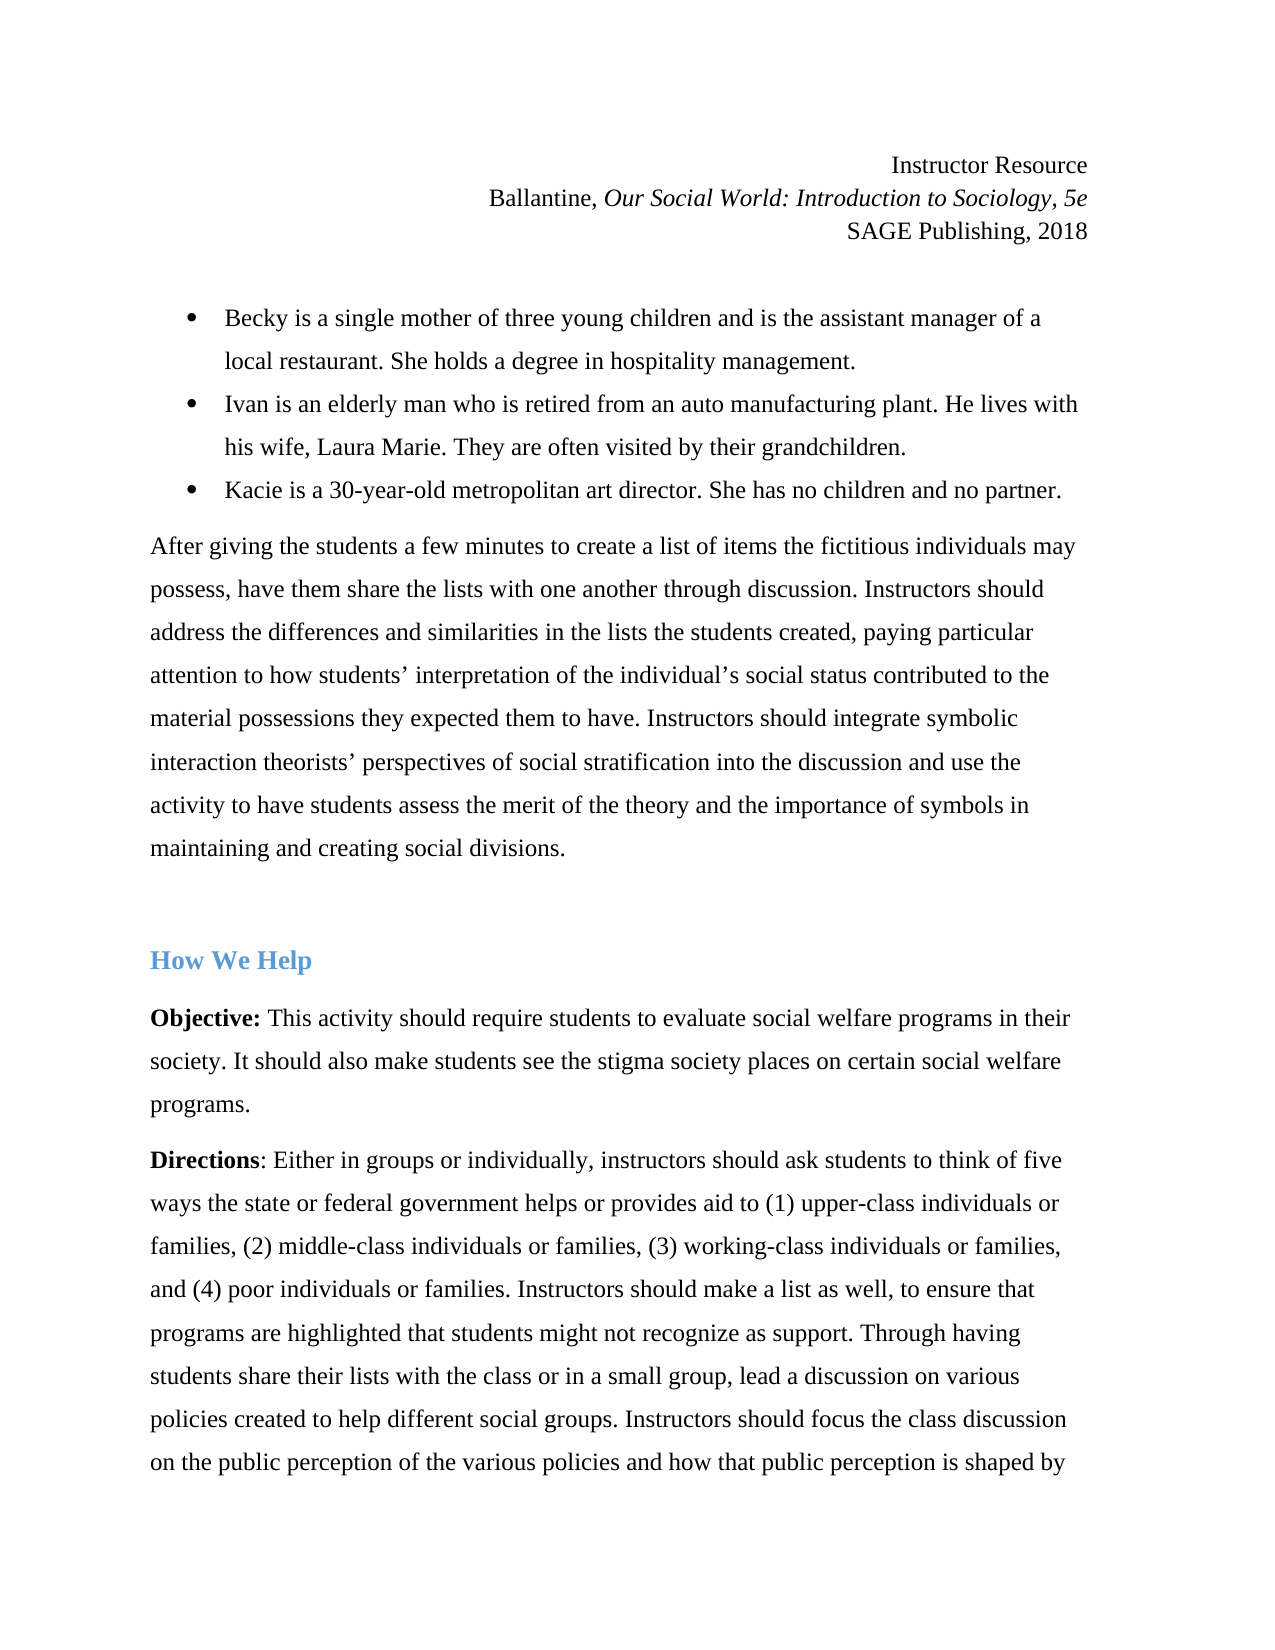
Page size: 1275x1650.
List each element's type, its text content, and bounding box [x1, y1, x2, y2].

text After giving the students a few minutes to create a list of items the fictitious individuals may possess, have them share the lists with one another through discussion. Instructors should address the differences and similarities in the lists the students created, paying particular attention to how students’ interpretation of the individual’s social status contributed to the material possessions they expected them to have. Instructors should integrate symbolic interaction theorists’ perspectives of social stratification into the discussion and use the activity to have students assess the merit of the theory and the importance of symbols in maintaining and creating social divisions. [150, 531, 1087, 862]
list Kacie is a 30-year-old metropolitan art director. She has no children and no partner. [187, 475, 1087, 504]
text Objective: This activity should require students to evaluate social welfare programs in their society. It should also make students see the stigma society places on certain social welfare programs. [150, 1003, 1087, 1118]
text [150, 1145, 1087, 1476]
list Ivan is an elderly man who is retired from an auto manufacturing plant. He lives with his wife, Laura Marie. They are often visited by their grandchildren. [187, 389, 1087, 461]
list Becky is a single mother of three young children and is the assistant manager of a local restaurant. She holds a degree in hospitality management. [187, 303, 1087, 375]
subtitle How We Help [150, 944, 1087, 975]
